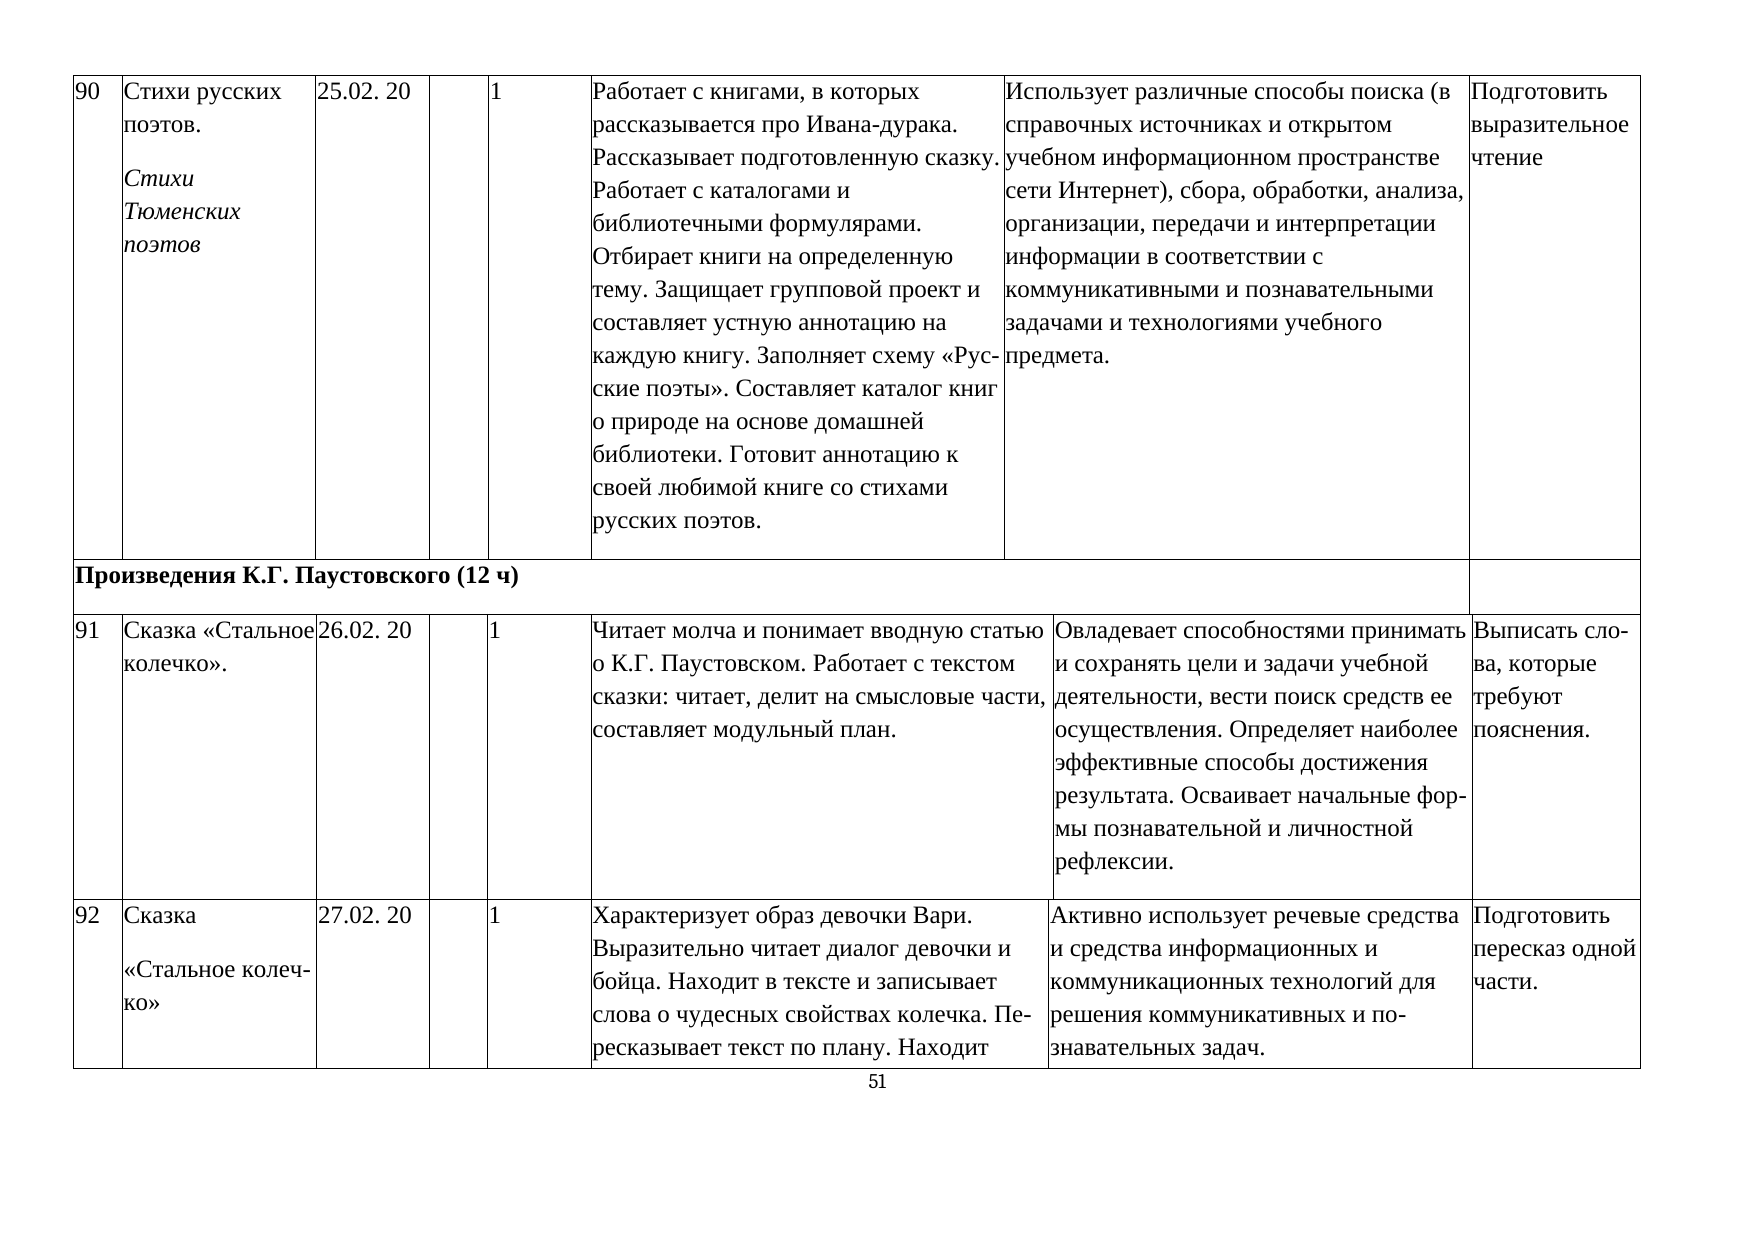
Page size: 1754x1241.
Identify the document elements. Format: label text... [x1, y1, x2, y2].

table_cell Стихи русских поэтов. Стихи Тюменских поэтов [123, 76, 315, 559]
table_cell 90 [74, 76, 122, 559]
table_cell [592, 900, 1048, 1068]
table_cell Читает молча и понимает вводную статью о К.Г. Паустовском. Работает с текстом сказки: читает, делит на смысловые части, составляет модульный план. [592, 615, 1053, 899]
table_cell 1 [488, 615, 591, 899]
table_cell Овладевает способностями принимать и сохранять цели и задачи учебной деятельности, вести поиск средств ее осуществления. Определяет наиболее эффективные способы достижения результата. Осваивает начальные формы познавательной и личностной рефлексии. [1054, 615, 1472, 899]
table_cell Использует различные способы поиска (в справочных источниках и открытом учебном информационном пространстве сети Интернет), сбора, обработки, анализа, организации, передачи и интерпретации информации в соответствии с коммуникативными и познавательными задачами и технологиями учебного предмета. [1005, 76, 1469, 559]
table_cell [1473, 900, 1640, 1068]
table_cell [1049, 900, 1472, 1068]
table_cell Выписать слова, которые требуют пояснения. [1473, 615, 1640, 899]
table_cell [430, 76, 488, 559]
table_cell 1 [489, 76, 591, 559]
table_cell [1470, 560, 1640, 614]
table_cell 91 [74, 615, 122, 899]
table_cell 1 [488, 900, 591, 1068]
table_cell 26.02. 20 [317, 615, 429, 899]
table_cell Подготовить выразительное чтение [1470, 76, 1640, 559]
table_cell Сказка «Стальное колечко». [123, 615, 316, 899]
table_cell Работает с книгами, в которых рассказывается про Ивана-дурака. Рассказывает подготовленную сказку. Работает с каталогами и библиотечными формулярами. Отбирает книги на определенную тему. Защищает групповой проект и составляет устную аннотацию на каждую книгу. Заполняет схему «Русские поэты». Составляет каталог книг о природе на основе домашней библиотеки. Готовит аннотацию к своей любимой книге со стихами русских поэтов. [592, 76, 1004, 559]
table_cell 25.02. 20 [316, 76, 429, 559]
table_cell 27.02. 20 [317, 900, 429, 1068]
table_cell [430, 615, 487, 899]
table_cell Произведения К.Г. Паустовского (12 ч) [74, 560, 1469, 614]
table_cell 92 [74, 900, 122, 1068]
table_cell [123, 900, 316, 1068]
table_cell [430, 900, 487, 1068]
